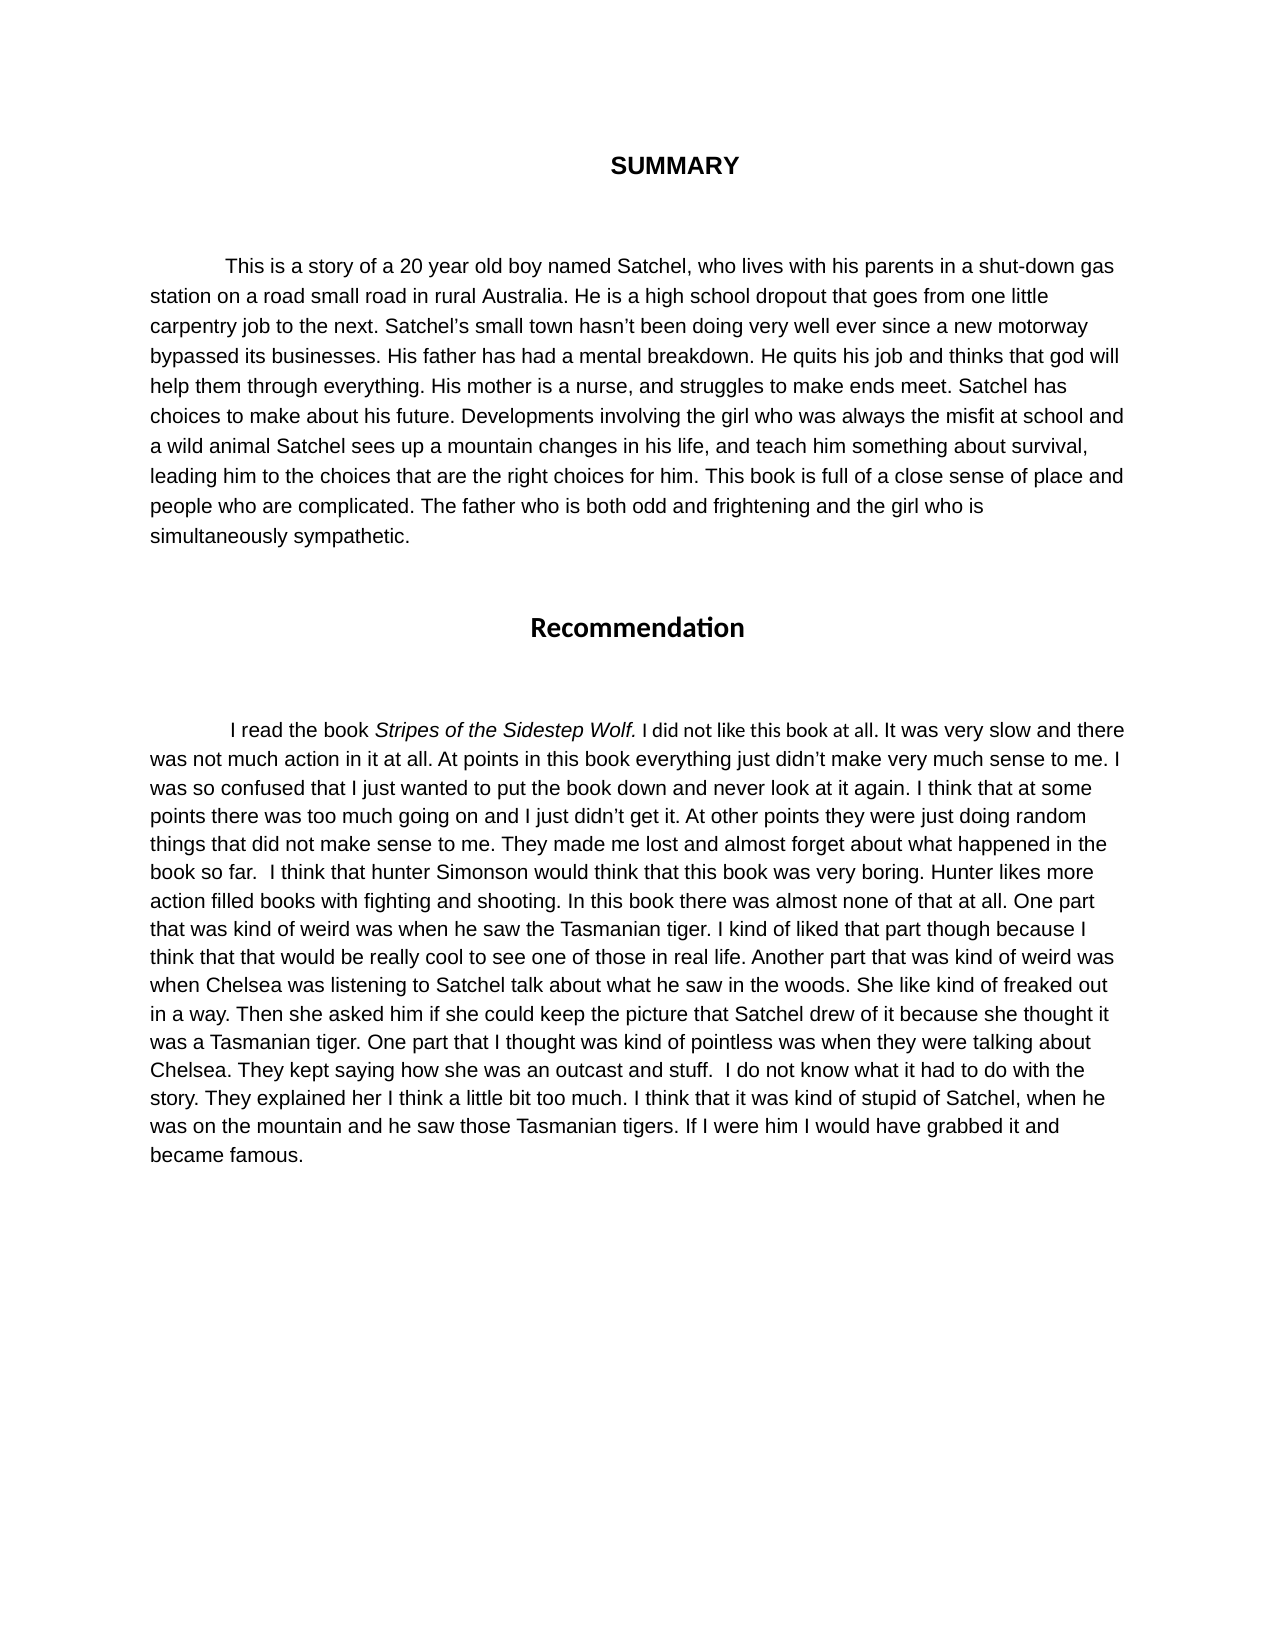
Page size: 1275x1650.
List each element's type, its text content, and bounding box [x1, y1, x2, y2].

text Recommendation [150, 609, 1125, 644]
text I read the book Stripes of the Sidestep Wolf. I did not like this book at all. It was very slow and there was not much action in it at all. At points in this book everything just didn’t make very much sense to me. I was so confused that I just wanted to put the book down and never look at it again. I think that at some points there was too much going on and I just didn’t get it. At other points they were just doing random things that did not make sense to me. They made me lost and almost forget about what happened in the book so far. I think that hunter Simonson would think that this book was very boring. Hunter likes more action filled books with fighting and shooting. In this book there was almost none of that at all. One part that was kind of weird was when he saw the Tasmanian tiger. I kind of liked that part though because I think that that would be really cool to see one of those in real life. Another part that was kind of weird was when Chelsea was listening to Satchel talk about what he saw in the woods. She like kind of freaked out in a way. Then she asked him if she could keep the picture that Satchel drew of it because she thought it was a Tasmanian tiger. One part that I thought was kind of pointless was when they were talking about Chelsea. They kept saying how she was an outcast and stuff. I do not know what it had to do with the story. They explained her I think a little bit too much. I think that it was kind of stupid of Satchel, when he was on the mountain and he saw those Tasmanian tigers. If I were him I would have grabbed it and became famous. [150, 718, 1125, 1166]
text SUMMARY [150, 150, 1125, 180]
text This is a story of a 20 year old boy named Satchel, who lives with his parents in a shut-down gas station on a road small road in rural Australia. He is a high school dropout that goes from one little carpentry job to the next. Satchel’s small town hasn’t been doing very well ever since a new motorway bypassed its businesses. His father has had a mental breakdown. He quits his job and thinks that god will help them through everything. His mother is a nurse, and struggles to make ends meet. Satchel has choices to make about his future. Developments involving the girl who was always the misfit at school and a wild animal Satchel sees up a mountain changes in his life, and teach him something about survival, leading him to the choices that are the right choices for him. This book is full of a close sense of place and people who are complicated. The father who is both odd and frightening and the girl who is simultaneously sympathetic. [150, 247, 1125, 547]
